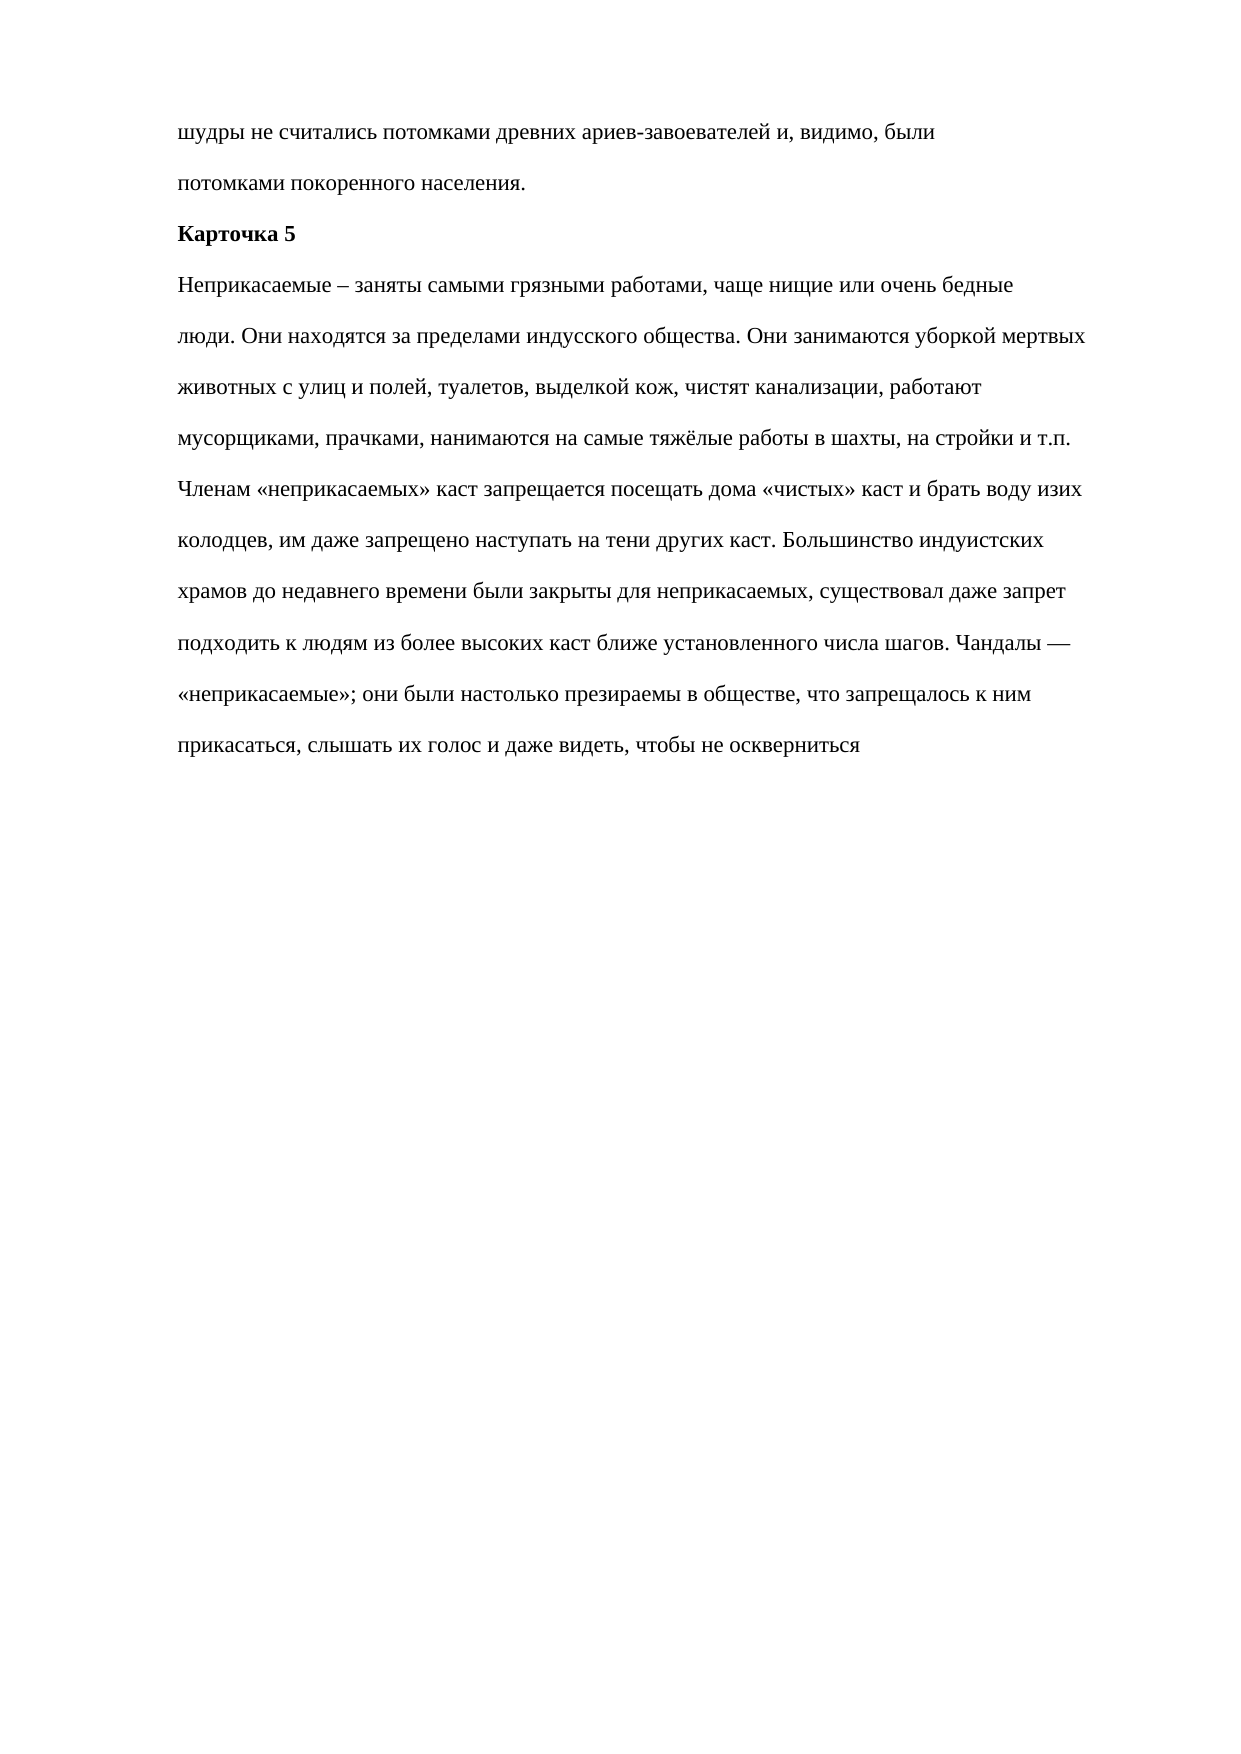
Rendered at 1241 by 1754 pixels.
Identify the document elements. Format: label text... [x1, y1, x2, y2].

text Членам «неприкасаемых» каст запрещается посещать дома «чистых» каст и брать воду изих [177, 475, 1152, 502]
text подходить к людям из более высоких каст ближе установленного числа шагов. Чандалы — [177, 628, 1152, 655]
text «неприкасаемые»; они были настолько презираемы в обществе, что запрещалось к ним [177, 679, 1152, 706]
text шудры не считались потомками древних ариев-завоевателей и, видимо, были [177, 118, 1152, 144]
text колодцев, им даже запрещено наступать на тени других каст. Большинство индуистских [177, 526, 1152, 553]
text люди. Они находятся за пределами индусского общества. Они занимаются уборкой мертвых [177, 322, 1152, 349]
text прикасаться, слышать их голос и даже видеть, чтобы не оскверниться [177, 731, 1152, 757]
text потомками покоренного населения. [177, 169, 1152, 196]
text мусорщиками, прачками, нанимаются на самые тяжёлые работы в шахты, на стройки и т.п. [177, 424, 1152, 451]
text животных с улиц и полей, туалетов, выделкой кож, чистят канализации, работают [177, 373, 1152, 400]
text Карточка 5 [177, 220, 1152, 247]
text Неприкасаемые – заняты самыми грязными работами, чаще нищие или очень бедные [177, 271, 1152, 298]
text храмов до недавнего времени были закрыты для неприкасаемых, существовал даже запрет [177, 577, 1152, 604]
